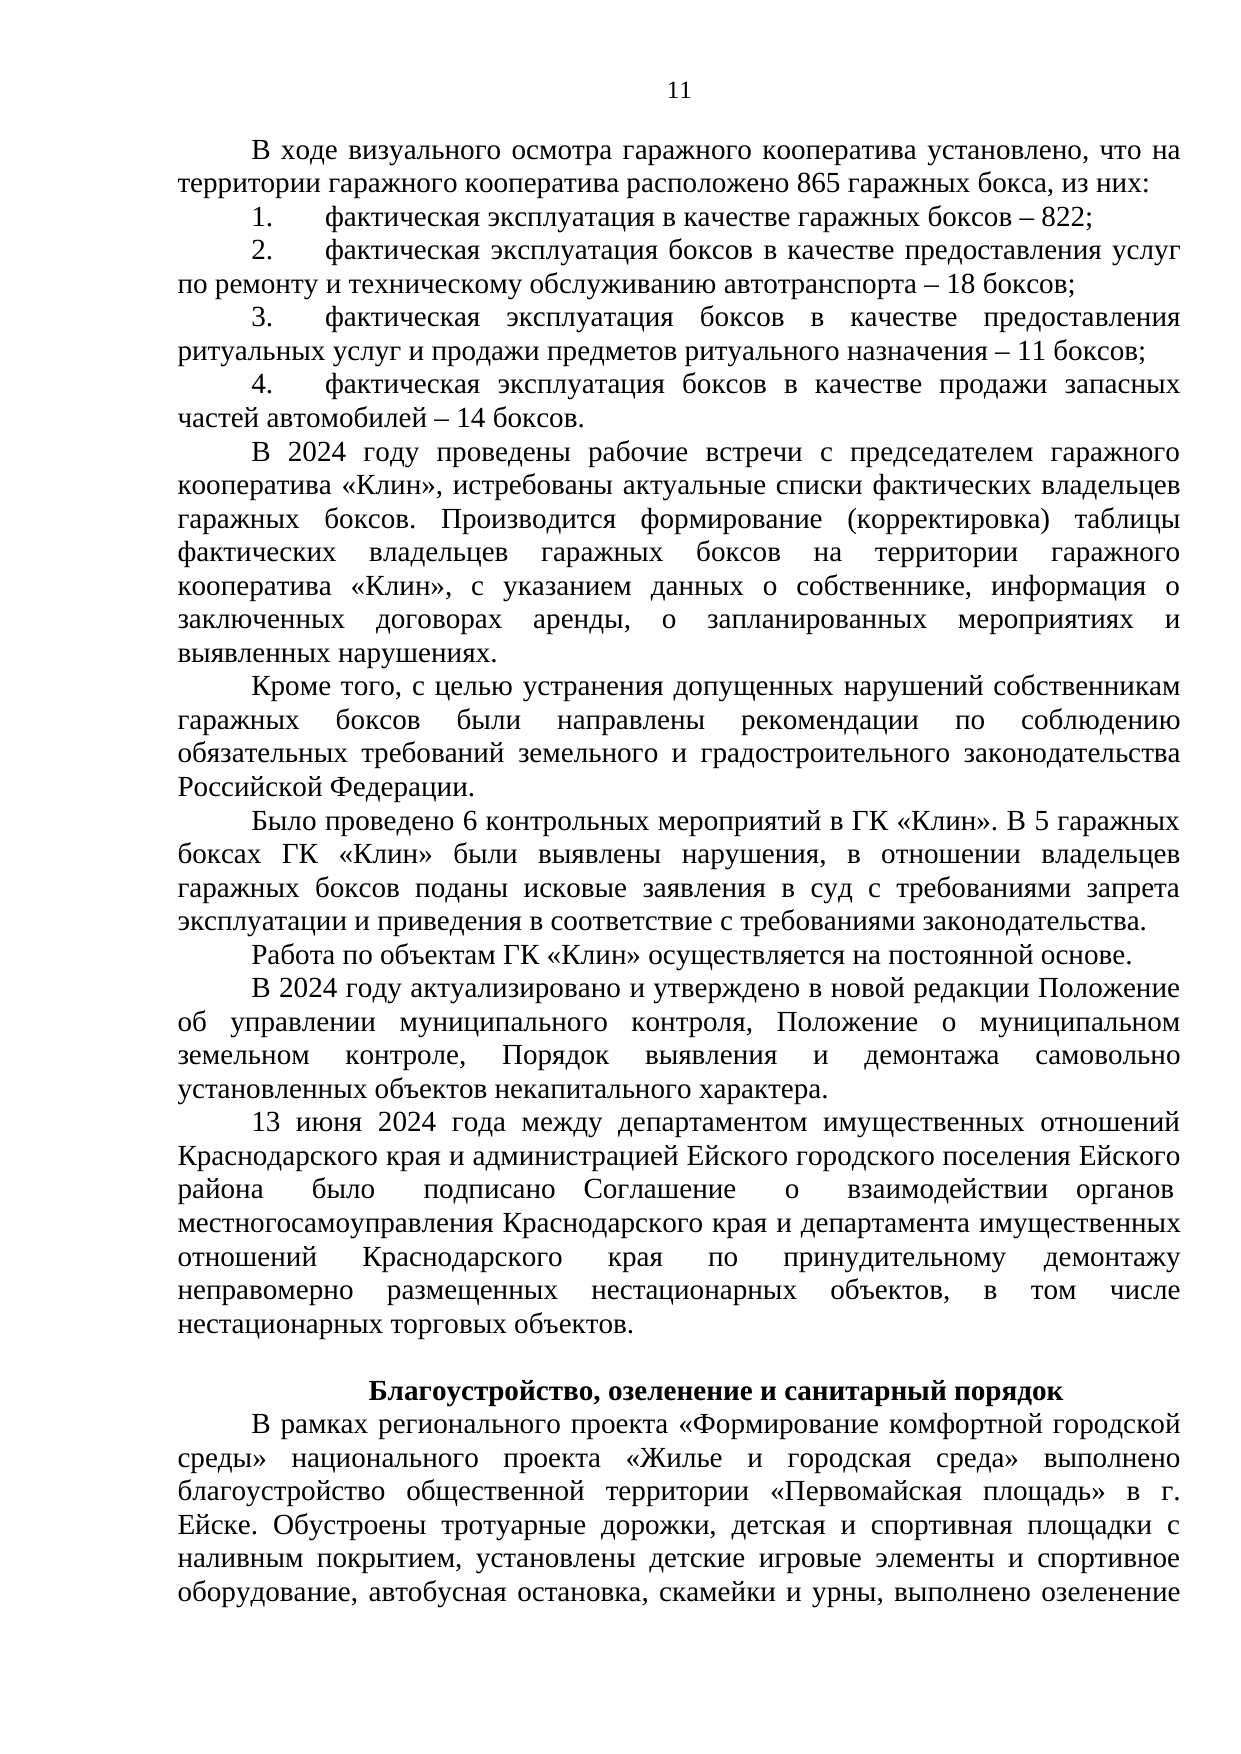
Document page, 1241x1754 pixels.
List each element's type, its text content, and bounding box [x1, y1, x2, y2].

text Работа по объектам ГК «Клин» осуществляется на постоянной основе. [177, 937, 1181, 970]
text В ходе визуального осмотра гаражного кооператива установлено, что на территории гаражного кооператива расположено 865 гаражных бокса, из них: [177, 132, 1181, 199]
text Кроме того, с целью устранения допущенных нарушений собственникам гаражных боксов были направлены рекомендации по соблюдению обязательных требований земельного и градостроительного законодательства Российской Федерации. [177, 668, 1181, 803]
text 4. фактическая эксплуатация боксов в качестве продажи запасных частей автомобилей – 14 боксов. [177, 367, 1181, 434]
text В 2024 году актуализировано и утверждено в новой редакции Положение об управлении муниципального контроля, Положение о муниципальном земельном контроле, Порядок выявления и демонтажа самовольно установленных объектов некапитального характера. [177, 970, 1181, 1104]
text Было проведено 6 контрольных мероприятий в ГК «Клин». В 5 гаражных боксах ГК «Клин» были выявлены нарушения, в отношении владельцев гаражных боксов поданы исковые заявления в суд с требованиями запрета эксплуатации и приведения в соответствие с требованиями законодательства. [177, 803, 1181, 937]
text Благоустройство, озеленение и санитарный порядок [177, 1373, 1181, 1406]
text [177, 1406, 1181, 1608]
text 2. фактическая эксплуатация боксов в качестве предоставления услуг по ремонту и техническому обслуживанию автотранспорта – 18 боксов; [177, 232, 1181, 299]
text 3. фактическая эксплуатация боксов в качестве предоставления ритуальных услуг и продажи предметов ритуального назначения – 11 боксов; [177, 299, 1181, 367]
text 1. фактическая эксплуатация в качестве гаражных боксов – 822; [177, 199, 1181, 232]
text В 2024 году проведены рабочие встречи с председателем гаражного кооператива «Клин», истребованы актуальные списки фактических владельцев гаражных боксов. Производится формирование (корректировка) таблицы фактических владельцев гаражных боксов на территории гаражного кооператива «Клин», с указанием данных о собственнике, информация о заключенных договорах аренды, о запланированных мероприятиях и выявленных нарушениях. [177, 434, 1181, 668]
text 13 июня 2024 года между департаментом имущественных отношений Краснодарского края и администрацией Ейского городского поселения Ейского района было подписано Соглашение о взаимодействии органов местногосамоуправления Краснодарского края и департамента имущественных отношений Краснодарского края по принудительному демонтажу неправомерно размещенных нестационарных объектов, в том числе нестационарных торговых объектов. [177, 1104, 1181, 1339]
